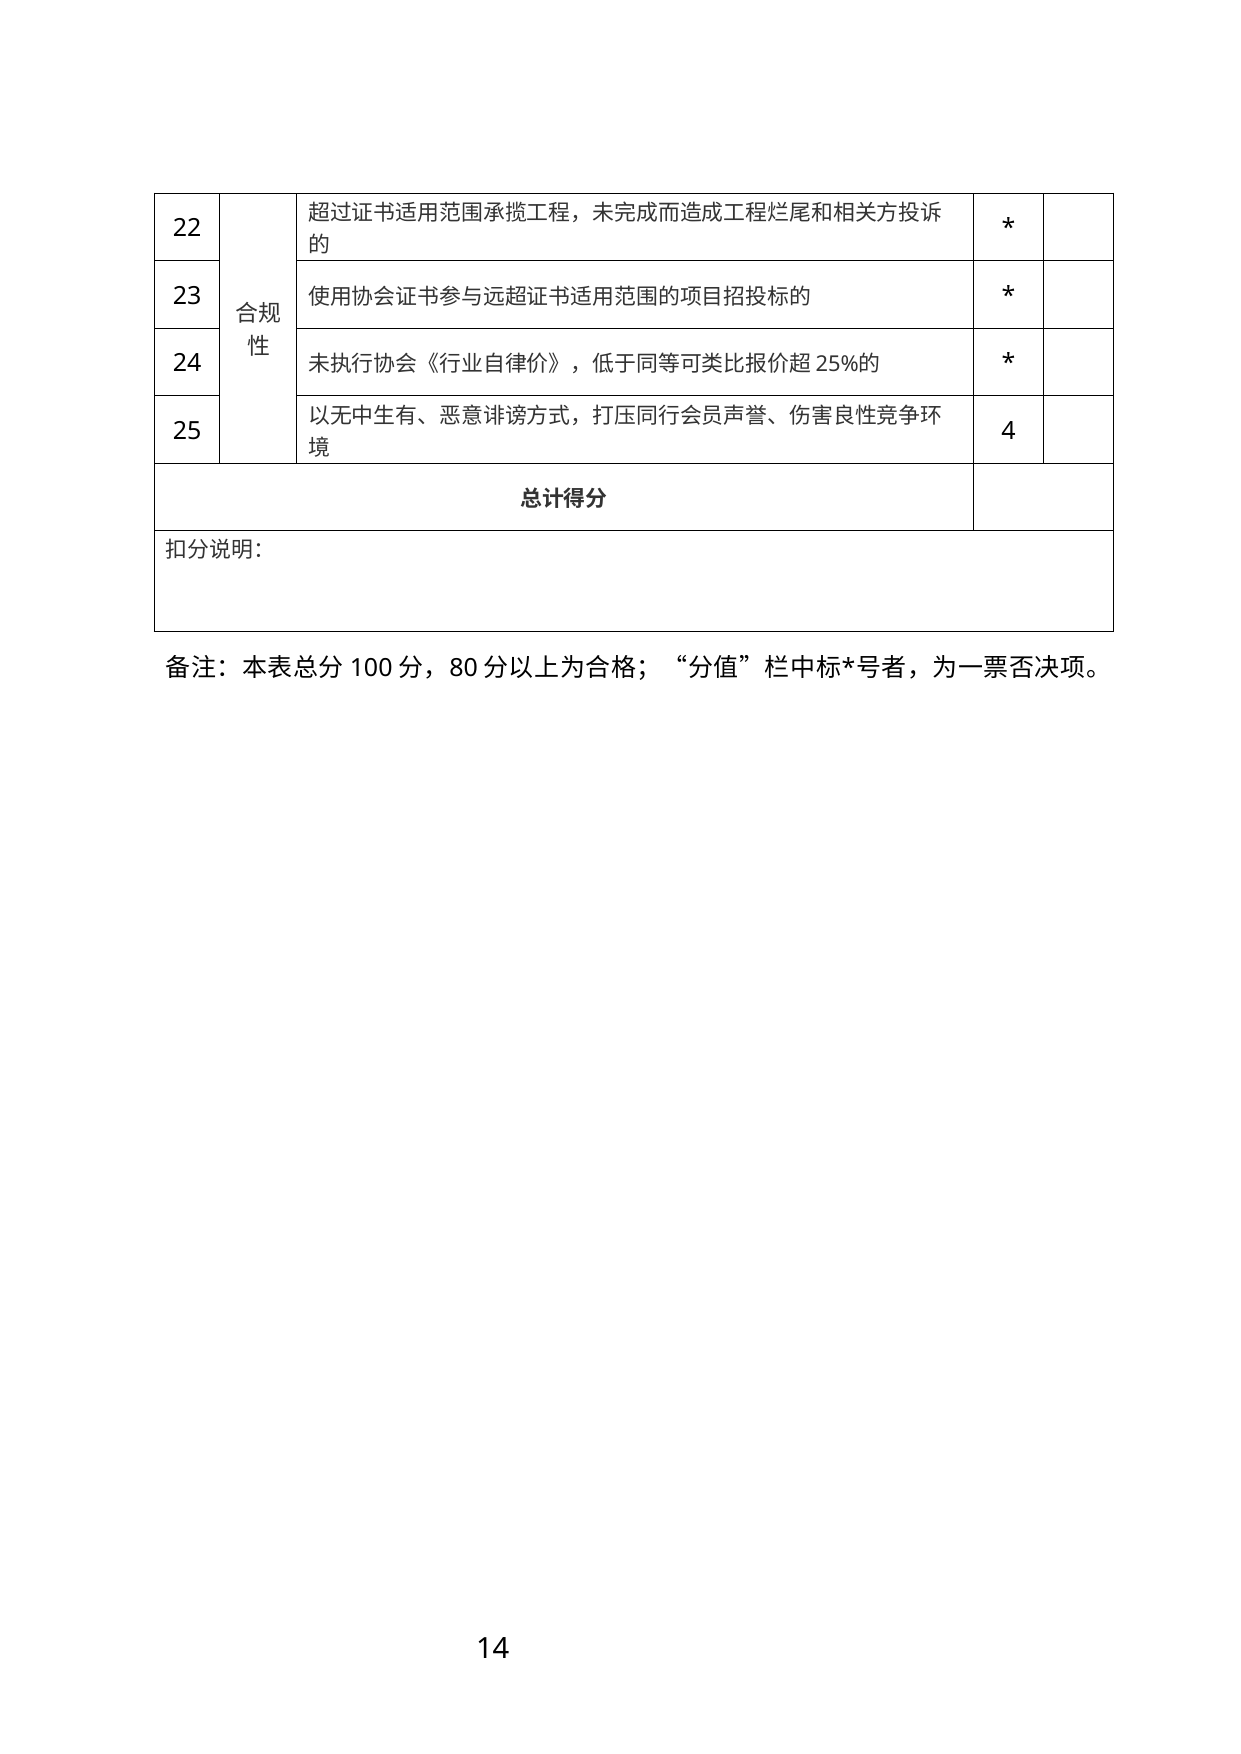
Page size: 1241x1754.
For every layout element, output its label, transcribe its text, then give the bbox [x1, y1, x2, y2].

table_cell 22 [155, 194, 219, 260]
table_cell 超过证书适用范围承揽工程，未完成而造成工程烂尾和相关方投诉的 [297, 194, 973, 260]
table_cell 4 [974, 396, 1043, 463]
table_cell [1044, 194, 1113, 260]
table_cell 以无中生有、恶意诽谤方式，打压同行会员声誉、伤害良性竞争环境 [297, 396, 973, 463]
table_cell 总计得分 [155, 464, 973, 530]
table_cell * [974, 329, 1043, 395]
table_cell 23 [155, 261, 219, 328]
table_cell 扣分说明： [155, 531, 1113, 631]
table_cell 市场 竞争 合规性 [220, 194, 296, 463]
table_cell 未执行协会《行业自律价》，低于同等可类比报价超25%的 [297, 329, 973, 395]
table_cell * [974, 261, 1043, 328]
table_cell [1044, 261, 1113, 328]
table_cell 25 [155, 396, 219, 463]
table_cell [1044, 396, 1113, 463]
table_cell 24 [155, 329, 219, 395]
table_cell 使用协会证书参与远超证书适用范围的项目招投标的 [297, 261, 973, 328]
table_cell [974, 464, 1113, 530]
table_cell * [974, 194, 1043, 260]
text 备注：本表总分100分，80分以上为合格；“分值”栏中标*号者，为一票否决项。 [165, 632, 1087, 765]
table_cell [1044, 329, 1113, 395]
